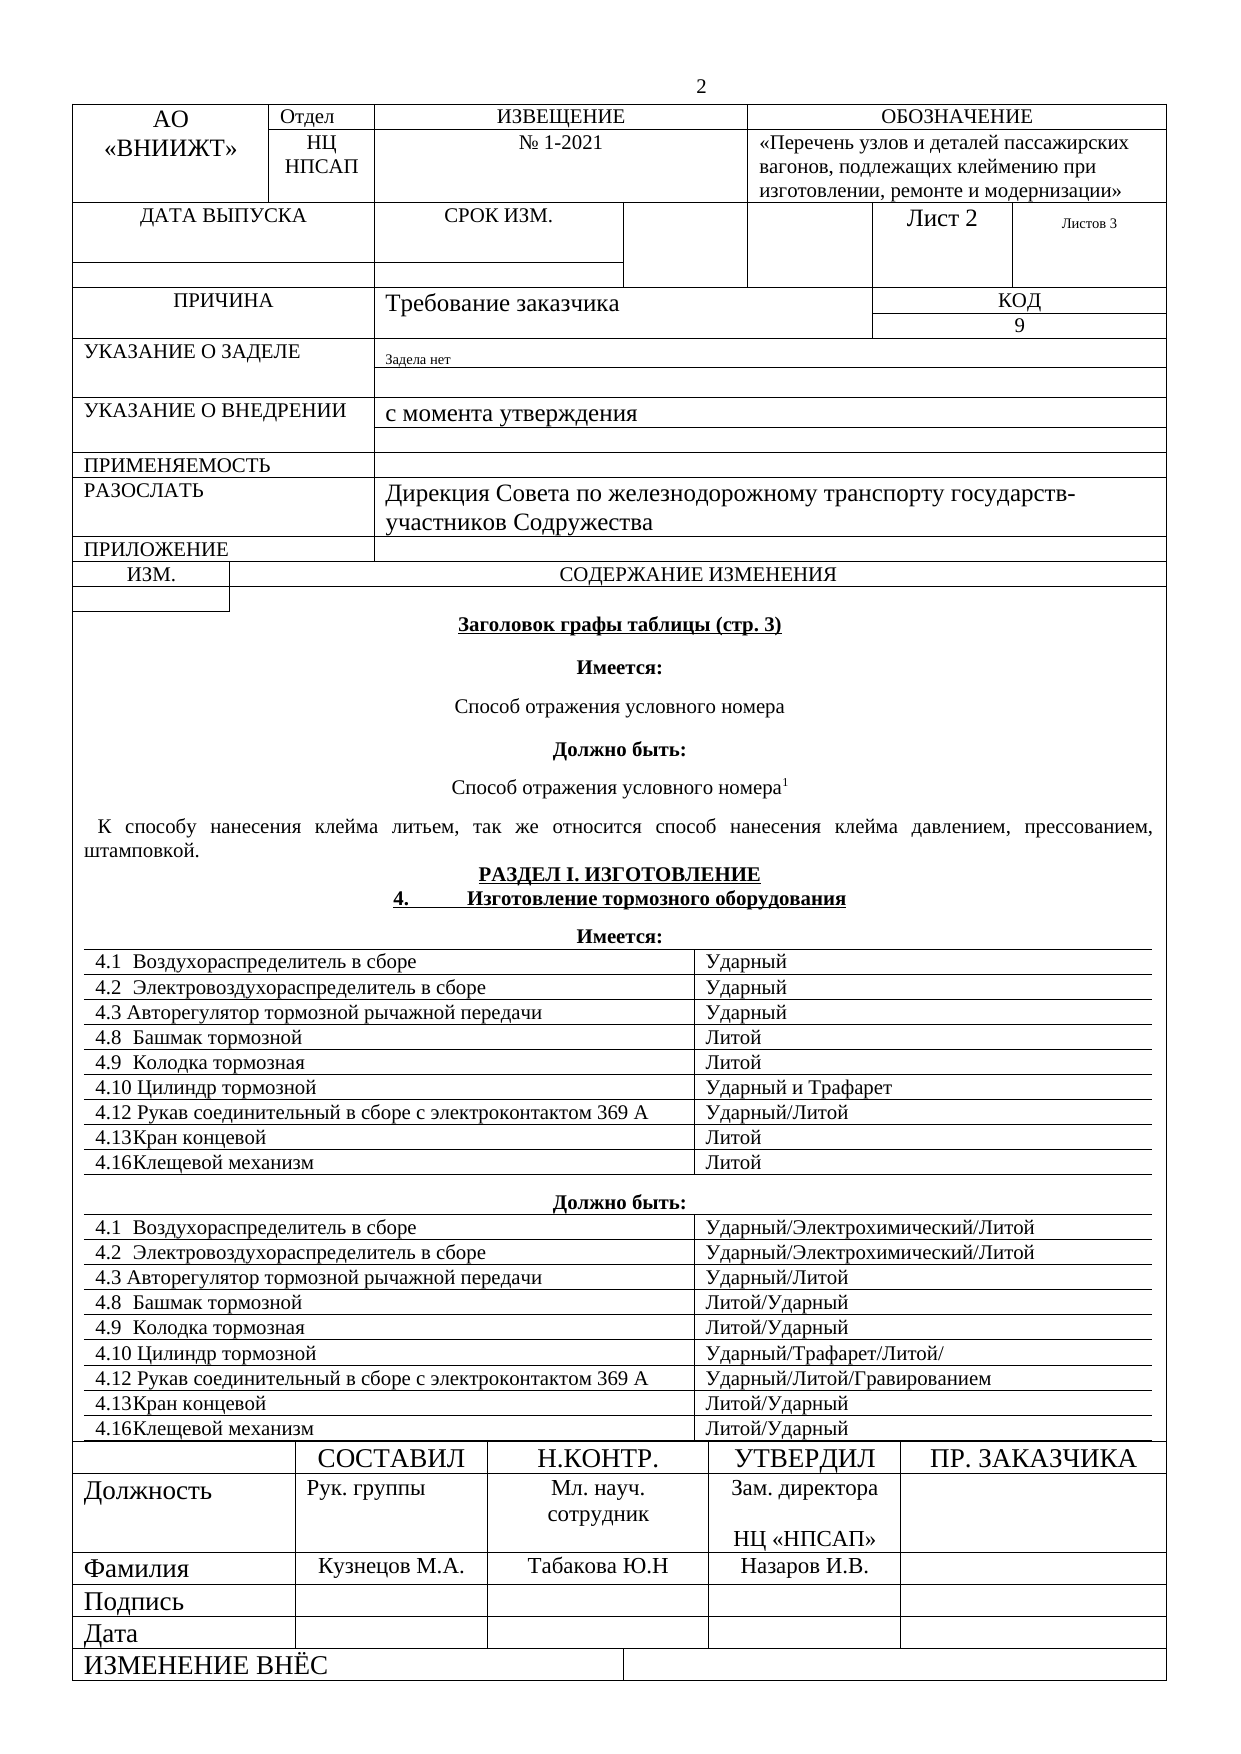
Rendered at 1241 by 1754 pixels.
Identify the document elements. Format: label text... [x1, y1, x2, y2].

table_cell [709, 1617, 900, 1648]
table_cell [375, 453, 1166, 477]
table_header ОБОЗНАЧЕНИЕ [748, 105, 1166, 128]
table_cell Заголовок графы таблицы (стр. 3) Имеется: Способ отражения условного номера Должно быть: Способ отражения условного номера1 К способу нанесения клейма литьем, так же относится способ нанесения клейма давлением, прессованием, штамповкой. РАЗДЕЛ I. ИЗГОТОВЛЕНИЕ 4. Изготовление тормозного оборудования Имеется: Должно быть: [73, 611, 1166, 1441]
table_cell ДАТА ВЫПУСКА [73, 203, 374, 262]
table_header АО «ВНИИЖТ» [73, 105, 268, 202]
table_cell Дата [73, 1617, 295, 1648]
table_cell ПРИМЕНЯЕМОСТЬ [73, 453, 374, 477]
table_cell «Перечень узлов и деталей пассажирских вагонов, подлежащих клеймению при изготовлении, ремонте и модернизации» [748, 130, 1166, 202]
table_cell [375, 368, 1166, 397]
table_cell [624, 1649, 1166, 1680]
table_cell СРОК ИЗМ. [375, 203, 623, 262]
table_cell НЦ НПСАП [269, 130, 374, 202]
table_cell КОД [873, 288, 1166, 312]
table_cell Зам. директора НЦ «НПСАП» [709, 1474, 900, 1552]
table_cell СОСТАВИЛ [296, 1442, 487, 1473]
table_cell [901, 1585, 1166, 1616]
table_cell № 1-2021 [375, 130, 747, 202]
table_cell Н.КОНТР. [488, 1442, 708, 1473]
table_cell ИЗМ. [73, 562, 229, 586]
table_cell с момента утверждения [375, 398, 1166, 427]
table_cell [375, 428, 1166, 452]
table_cell [73, 263, 374, 287]
table_cell ПР. ЗАКАЗЧИКА [901, 1442, 1166, 1473]
table_cell [230, 587, 1166, 611]
table_cell УКАЗАНИЕ О ЗАДЕЛЕ [73, 339, 374, 397]
table_cell РАЗОСЛАТЬ [73, 478, 374, 536]
table_cell [748, 203, 872, 287]
table_cell ПРИЛОЖЕНИЕ [73, 537, 374, 561]
table_cell [901, 1474, 1166, 1552]
table_cell [901, 1553, 1166, 1584]
table_cell Требование заказчика [375, 288, 872, 337]
table_cell [73, 1442, 295, 1473]
table_cell [624, 203, 747, 287]
table_cell ИЗМЕНЕНИЕ ВНЁС [73, 1649, 623, 1680]
table_cell Должность [73, 1474, 295, 1552]
table_cell [73, 587, 229, 611]
table_cell Назаров И.В. [709, 1553, 900, 1584]
table_cell [375, 263, 623, 287]
table_cell Подпись [73, 1585, 295, 1616]
table_cell [488, 1585, 708, 1616]
table_cell УТВЕРДИЛ [709, 1442, 900, 1473]
table_cell [901, 1617, 1166, 1648]
table_cell Задела нет [375, 339, 1166, 367]
table_cell [375, 537, 1166, 561]
table_cell УКАЗАНИЕ О ВНЕДРЕНИИ [73, 398, 374, 452]
table_cell [296, 1585, 487, 1616]
table_cell 9 [873, 314, 1166, 337]
table_cell Листов 3 [1013, 203, 1166, 287]
table_header Отдел [269, 105, 374, 128]
table_cell ПРИЧИНА [73, 288, 374, 337]
table_cell Мл. науч. сотрудник [488, 1474, 708, 1552]
table_cell [296, 1617, 487, 1648]
table_header ИЗВЕЩЕНИЕ [375, 105, 747, 128]
table_cell СОДЕРЖАНИЕ ИЗМЕНЕНИЯ [230, 562, 1166, 586]
table_cell Дирекция Совета по железнодорожному транспорту государств-участников Содружества [375, 478, 1166, 536]
table_cell [709, 1585, 900, 1616]
table_cell Лист 2 [873, 203, 1012, 287]
table_cell Табакова Ю.Н [488, 1553, 708, 1584]
table_cell [488, 1617, 708, 1648]
table_cell Кузнецов М.А. [296, 1553, 487, 1584]
table_cell Фамилия [73, 1553, 295, 1584]
table_cell Рук. группы [296, 1474, 487, 1552]
